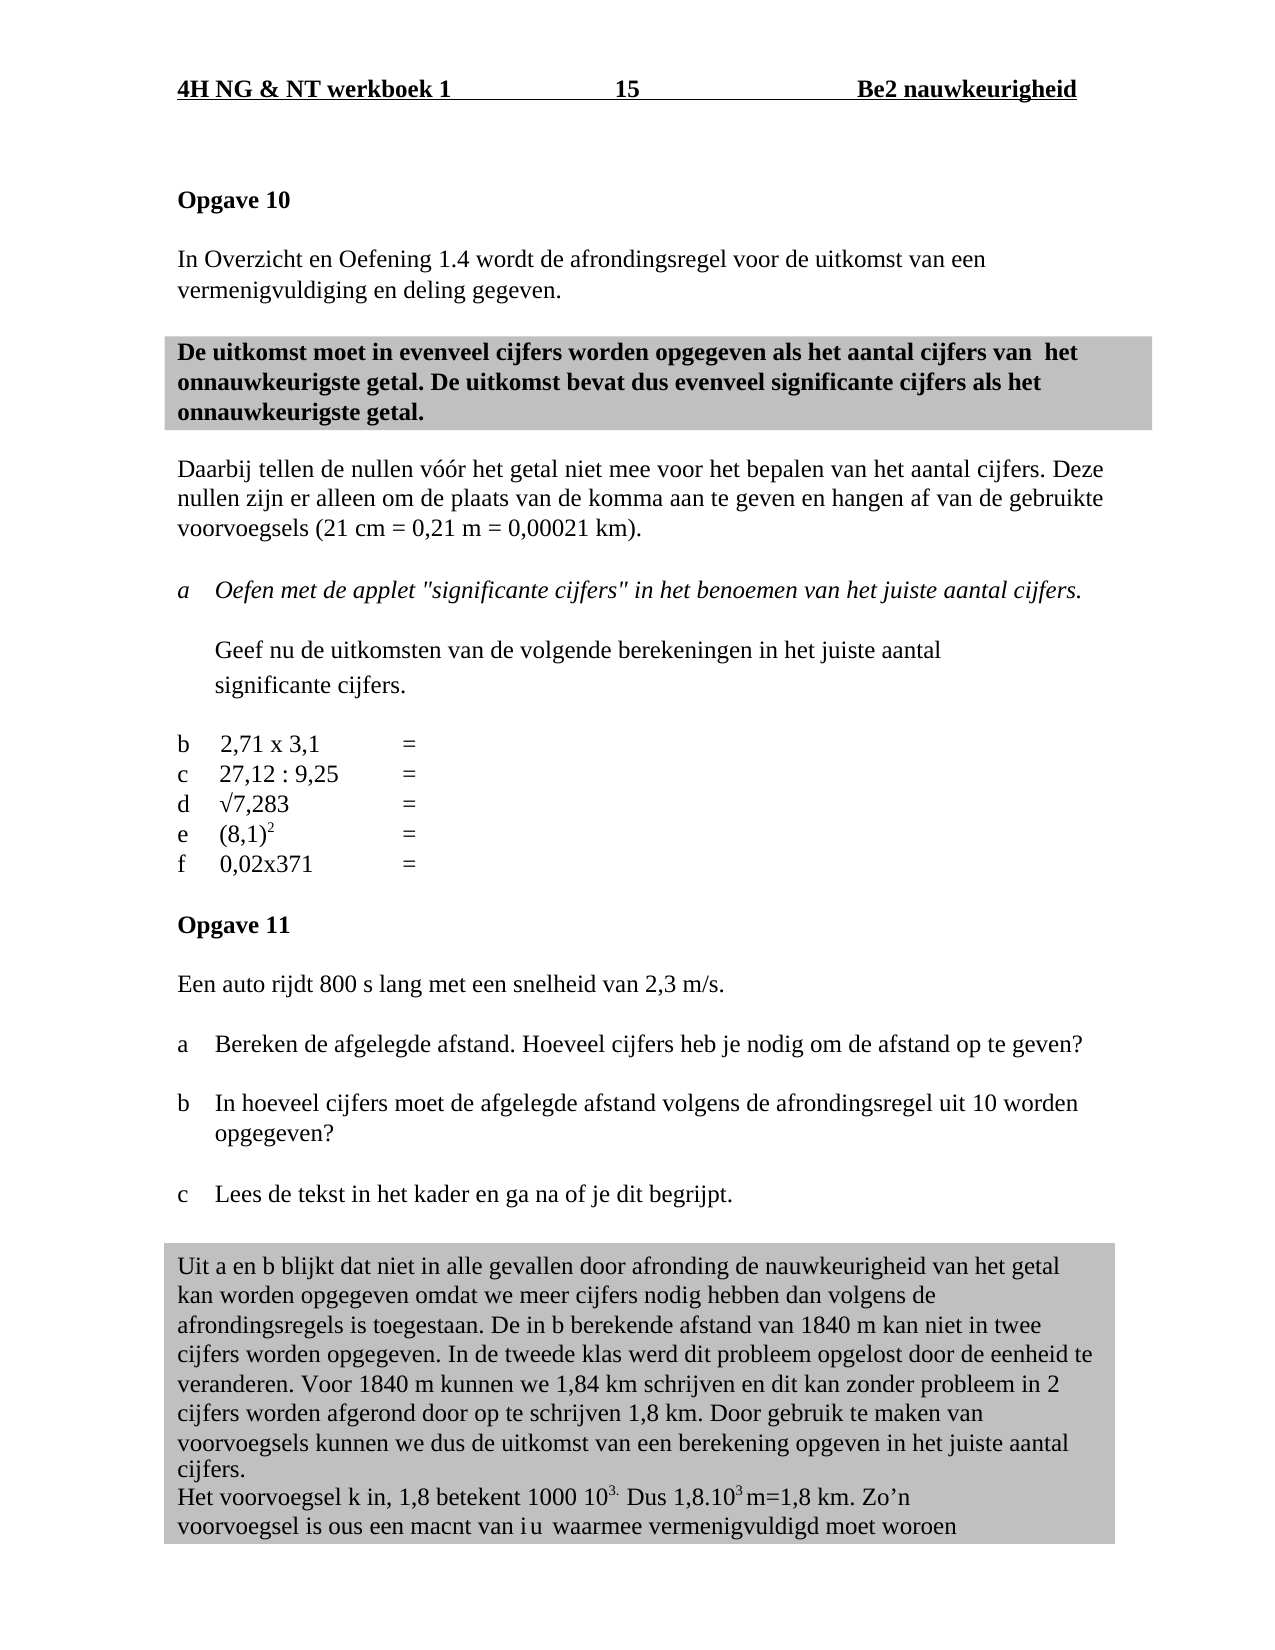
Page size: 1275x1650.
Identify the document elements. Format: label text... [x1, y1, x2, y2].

text Opgave 10 [177, 185, 1069, 214]
text a Oefen met de applet "significante cijfers" in het benoemen van het juiste aantal cijfers. [177, 575, 1152, 604]
text De uitkomst moet in evenveel cijfers worden opgegeven als het aantal cijfers van het onnauwkeurigste getal. De uitkomst bevat dus evenveel significante cijfers als het onnauwkeurigste getal. [177, 336, 1086, 426]
text Het voorvoegsel k in, 1,8 betekent 1000 103. Dus 1,8.103 m=1,8 km. Zo’n [177, 1482, 1069, 1511]
text In Overzicht en Oefening 1.4 wordt de afrondingsregel voor de uitkomst van een vermenigvuldiging en deling gegeven. [177, 243, 1069, 304]
text Opgave 11 [177, 886, 1069, 945]
text d √7,283 = [177, 789, 1069, 819]
text Daarbij tellen de nullen vóór het getal niet mee voor het bepalen van het aantal cijfers. Deze nullen zijn er alleen om de plaats van de komma aan te geven en hangen af van de gebruikte voorvoegsels (21 cm = 0,21 m = 0,00021 km). [177, 453, 1105, 542]
text Een auto rijdt 800 s lang met een snelheid van 2,3 m/s. [177, 945, 1069, 1004]
text voorvoegsel is ous een macnt van iu waarmee vermenigvuldigd moet woroen [177, 1511, 1069, 1540]
text a Bereken de afgelegde afstand. Hoeveel cijfers heb je nodig om de afstand op te geven? [177, 1004, 1105, 1064]
text c Lees de tekst in het kader en ga na of je dit begrijpt. [177, 1179, 1069, 1208]
text Geef nu de uitkomsten van de volgende berekeningen in het juiste aantal [214, 634, 1069, 664]
text significante cijfers. [214, 670, 1069, 700]
text cijfers. [177, 1457, 1069, 1482]
text b 2,71 x 3,1 = [177, 729, 1069, 759]
text b In hoeveel cijfers moet de afgelegde afstand volgens de afrondingsregel uit 10 worden opgegeven? [177, 1087, 1096, 1147]
text c 27,12 : 9,25 = [177, 759, 1069, 789]
text e (8,1)2 = [177, 819, 1069, 849]
text f 0,02x371 = [177, 849, 1069, 879]
text Uit a en b blijkt dat niet in alle gevallen door afronding de nauwkeurigheid van het getal kan worden opgegeven omdat we meer cijfers nodig hebben dan volgens de afrondingsregels is toegestaan. De in b berekende afstand van 1840 m kan niet in twee cijfers worden opgegeven. In de tweede klas werd dit probleem opgelost door de eenheid te veranderen. Voor 1840 m kunnen we 1,84 km schrijven en dit kan zonder probleem in 2 cijfers worden afgerond door op te schrijven 1,8 km. Door gebruik te maken van voorvoegsels kunnen we dus de uitkomst van een berekening opgeven in het juiste aantal [177, 1251, 1096, 1457]
